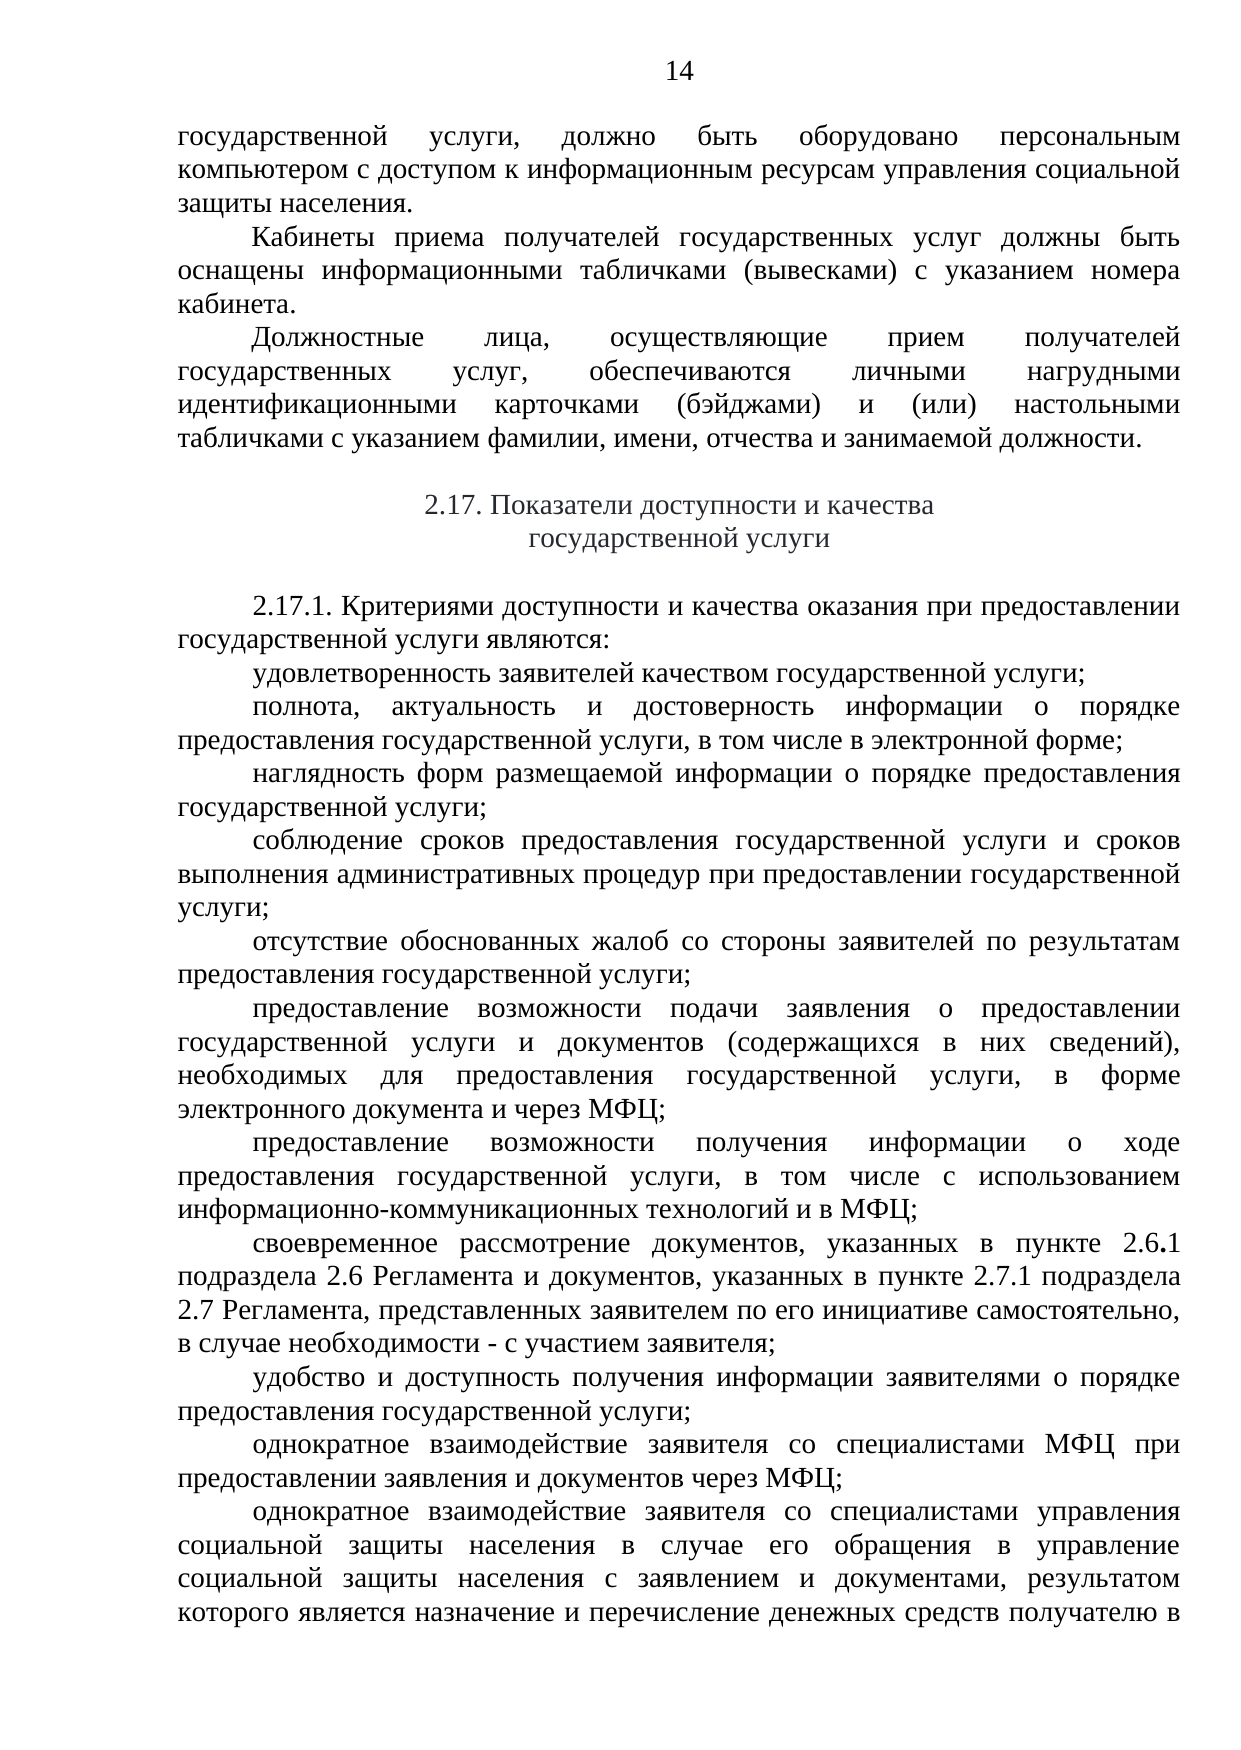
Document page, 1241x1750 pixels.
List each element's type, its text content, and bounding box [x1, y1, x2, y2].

text своевременное рассмотрение документов, указанных в пункте 2.6.1 подраздела 2.6 Регламента и документов, указанных в пункте 2.7.1 подраздела 2.7 Регламента, представленных заявителем по его инициативе самостоятельно, в случае необходимости - с участием заявителя; [177, 1225, 1181, 1359]
text полнота, актуальность и достоверность информации о порядке предоставления государственной услуги, в том числе в электронной форме; [177, 688, 1181, 755]
subtitle 2.17. Показатели доступности и качества [177, 487, 1181, 521]
text предоставление возможности подачи заявления о предоставлении государственной услуги и документов (содержащихся в них сведений), необходимых для предоставления государственной услуги, в форме электронного документа и через МФЦ; [177, 990, 1181, 1124]
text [177, 1493, 1181, 1627]
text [177, 118, 1181, 219]
text наглядность форм размещаемой информации о порядке предоставления государственной услуги; [177, 755, 1181, 822]
subtitle государственной услуги [177, 521, 1181, 554]
text Кабинеты приема получателей государственных услуг должны быть оснащены информационными табличками (вывесками) с указанием номера кабинета. [177, 219, 1181, 319]
text 2.17.1. Критериями доступности и качества оказания при предоставлении государственной услуги являются: [177, 588, 1181, 655]
text удовлетворенность заявителей качеством государственной услуги; [177, 655, 1181, 688]
text предоставление возможности получения информации о ходе предоставления государственной услуги, в том числе с использованием информационно-коммуникационных технологий и в МФЦ; [177, 1124, 1181, 1225]
text удобство и доступность получения информации заявителями о порядке предоставления государственной услуги; [177, 1359, 1181, 1426]
text отсутствие обоснованных жалоб со стороны заявителей по результатам предоставления государственной услуги; [177, 923, 1181, 990]
text однократное взаимодействие заявителя со специалистами МФЦ при предоставлении заявления и документов через МФЦ; [177, 1426, 1181, 1493]
text соблюдение сроков предоставления государственной услуги и сроков выполнения административных процедур при предоставлении государственной услуги; [177, 822, 1181, 923]
text Должностные лица, осуществляющие прием получателей государственных услуг, обеспечиваются личными нагрудными идентификационными карточками (бэйджами) и (или) настольными табличками с указанием фамилии, имени, отчества и занимаемой должности. [177, 319, 1181, 453]
